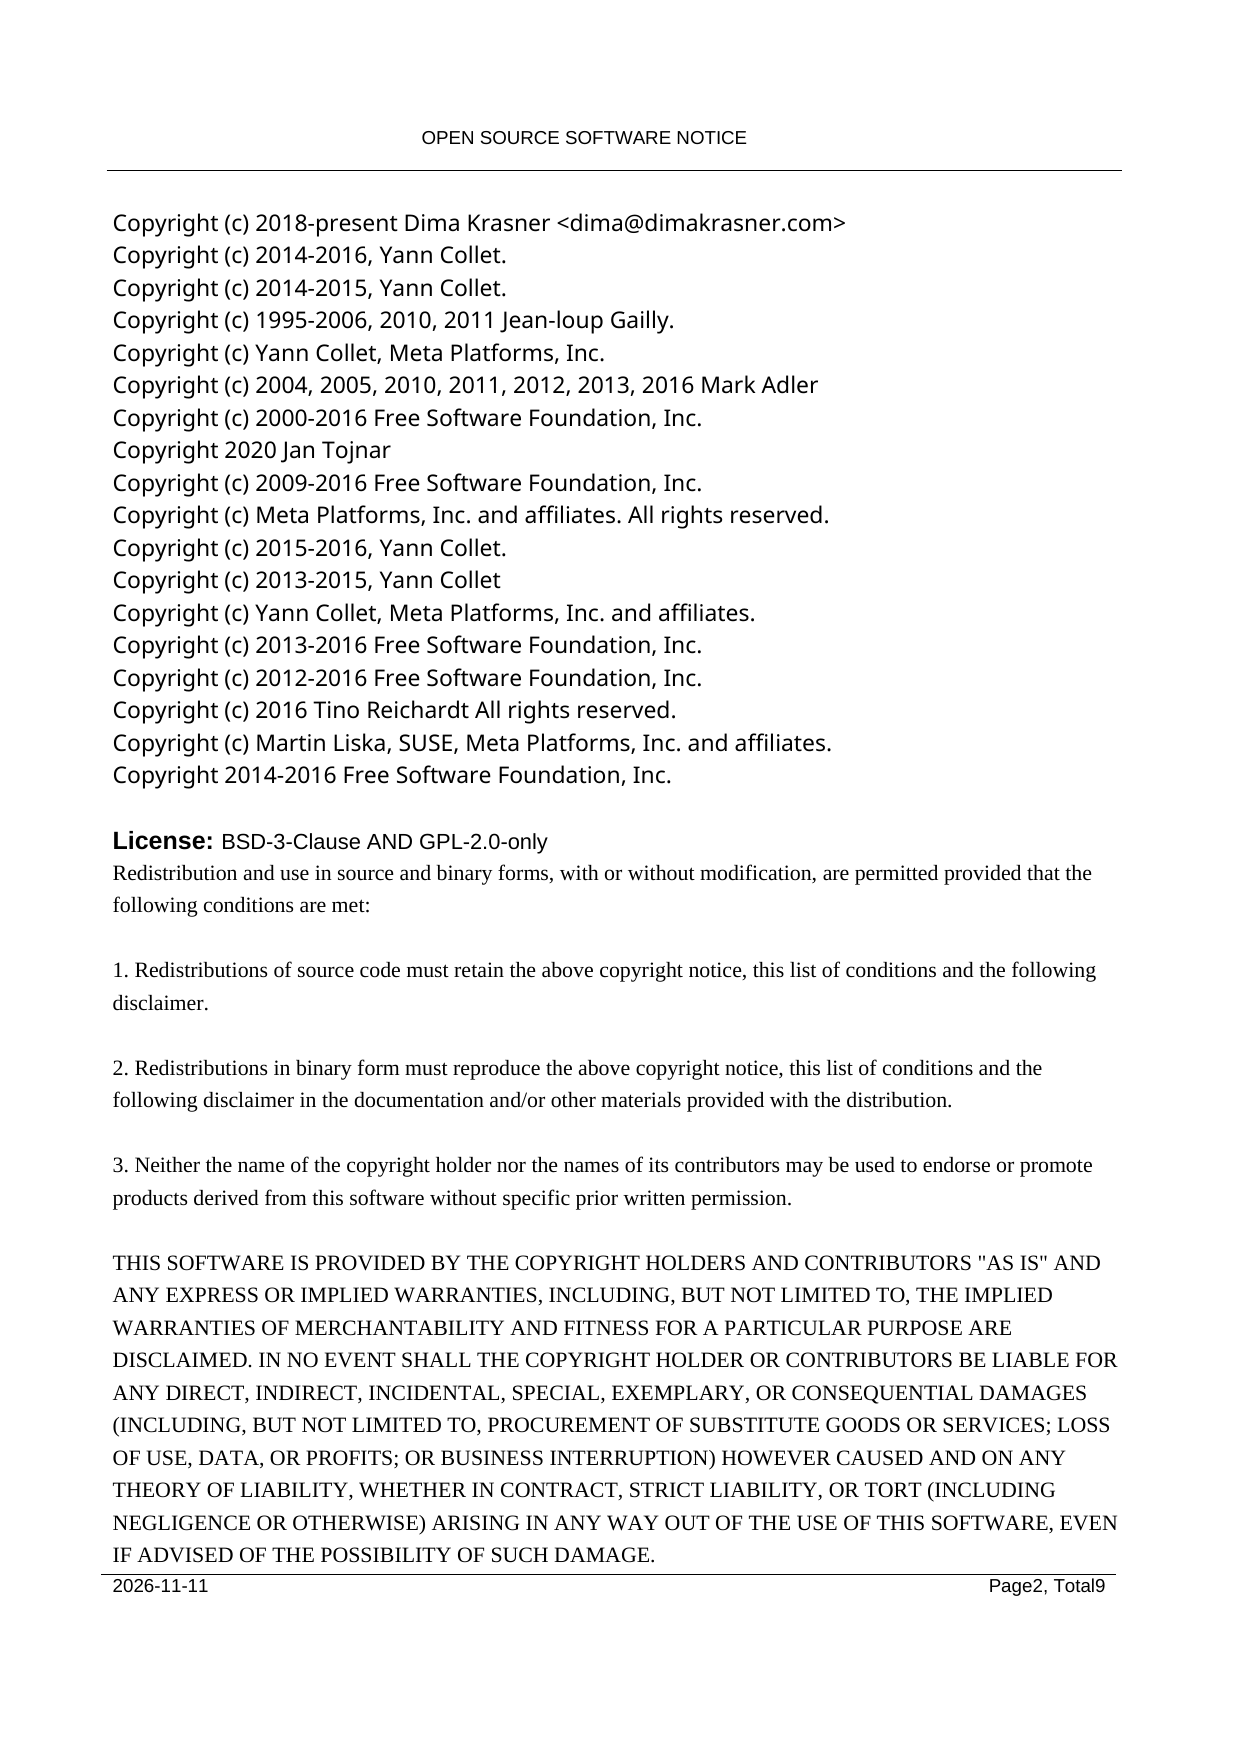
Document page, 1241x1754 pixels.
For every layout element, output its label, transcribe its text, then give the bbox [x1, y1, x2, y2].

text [112, 206, 1128, 824]
text License: BSD-3-Clause AND GPL-2.0-only [112, 824, 1128, 856]
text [112, 856, 1128, 1571]
